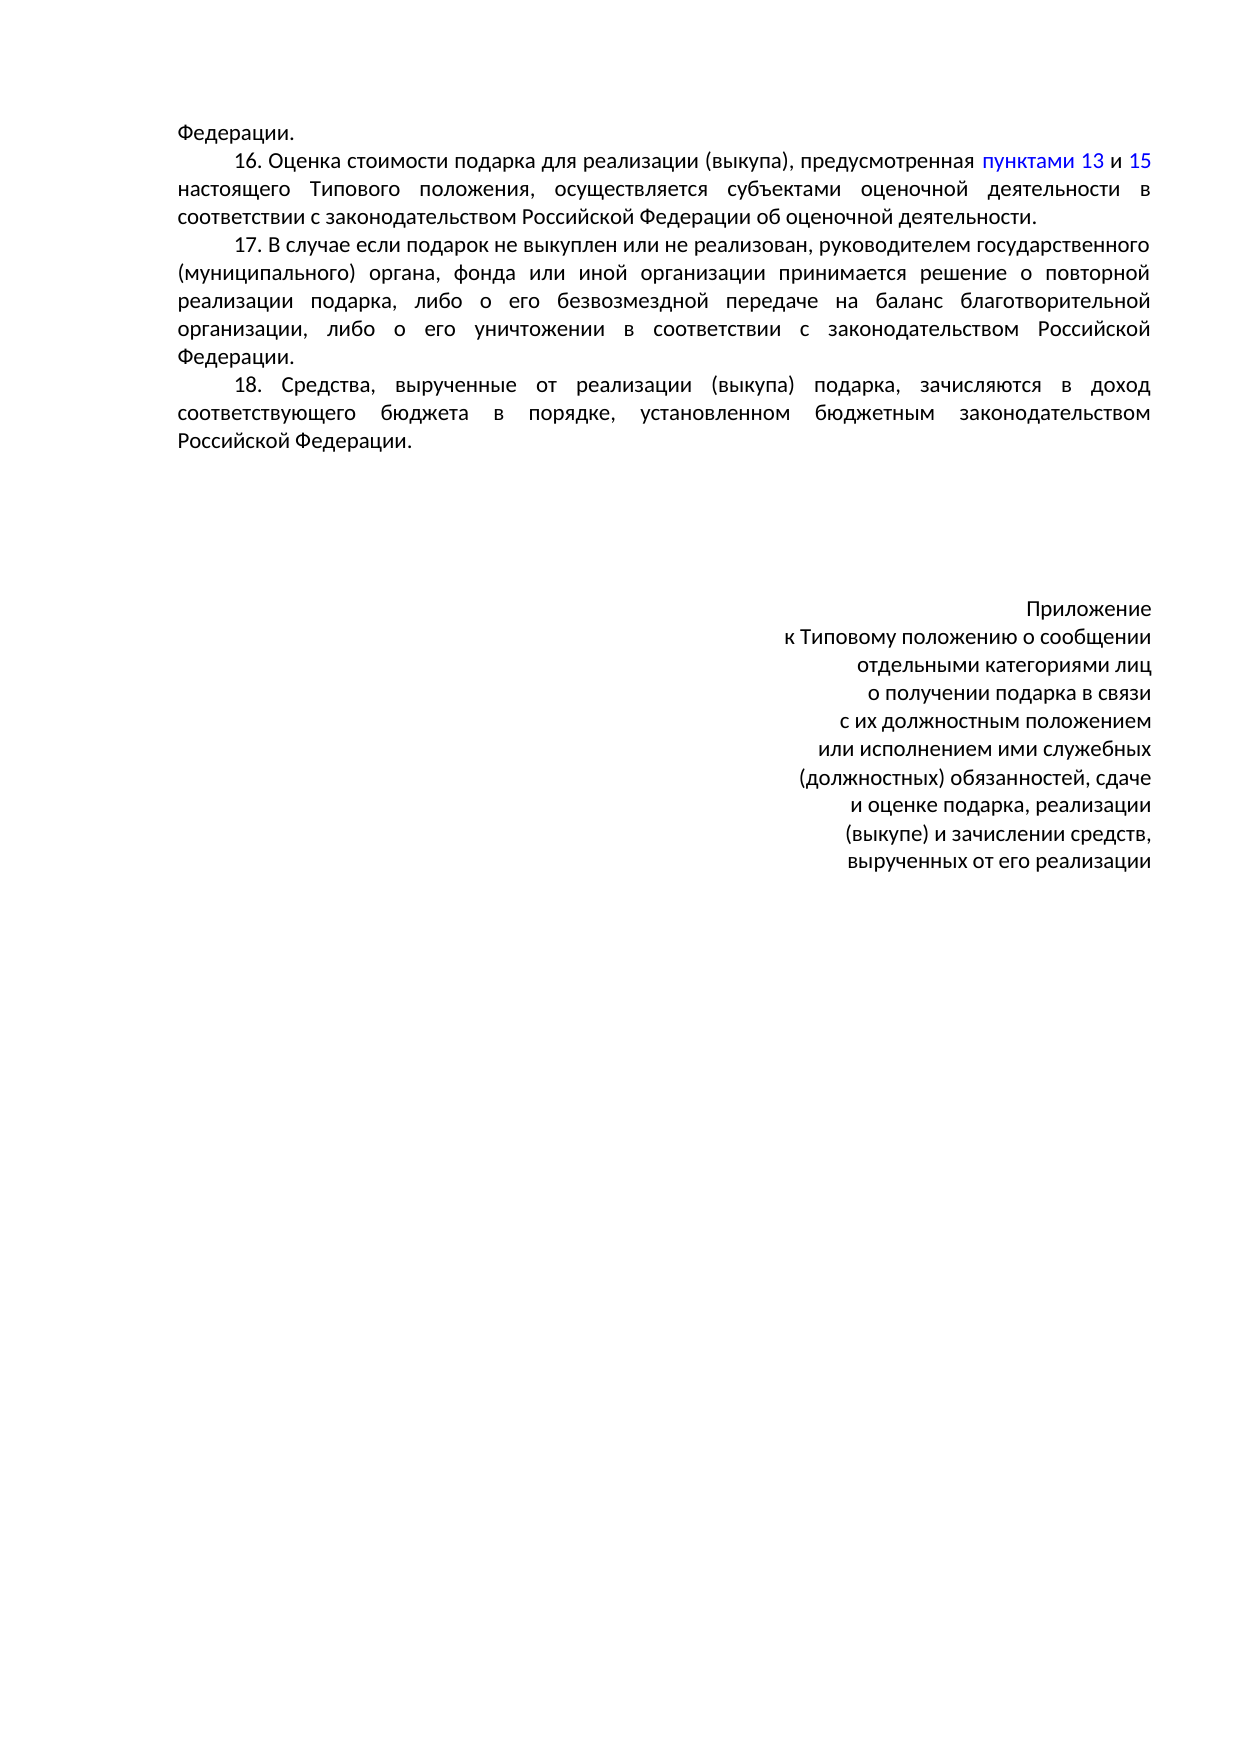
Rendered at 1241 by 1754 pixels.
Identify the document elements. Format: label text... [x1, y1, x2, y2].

text о получении подарка в связи [177, 678, 1152, 707]
text 16. Оценка стоимости подарка для реализации (выкупа), предусмотренная пунктами 13 и 15 настоящего Типового положения, осуществляется субъектами оценочной деятельности в соответствии с законодательством Российской Федерации об оценочной деятельности. [177, 146, 1152, 230]
text или исполнением ими служебных [177, 734, 1152, 763]
text и оценке подарка, реализации [177, 791, 1152, 819]
text Приложение [177, 594, 1152, 622]
text 17. В случае если подарок не выкуплен или не реализован, руководителем государственного (муниципального) органа, фонда или иной организации принимается решение о повторной реализации подарка, либо о его безвозмездной передаче на баланс благотворительной организации, либо о его уничтожении в соответствии с законодательством Российской Федерации. [177, 230, 1152, 370]
text вырученных от его реализации [177, 847, 1152, 875]
text с их должностным положением [177, 707, 1152, 734]
text 18. Средства, вырученные от реализации (выкупа) подарка, зачисляются в доход соответствующего бюджета в порядке, установленном бюджетным законодательством Российской Федерации. [177, 370, 1152, 454]
text (выкупе) и зачислении средств, [177, 819, 1152, 847]
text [177, 118, 1152, 146]
text отдельными категориями лиц [177, 651, 1152, 678]
text (должностных) обязанностей, сдаче [177, 763, 1152, 791]
text к Типовому положению о сообщении [177, 622, 1152, 651]
